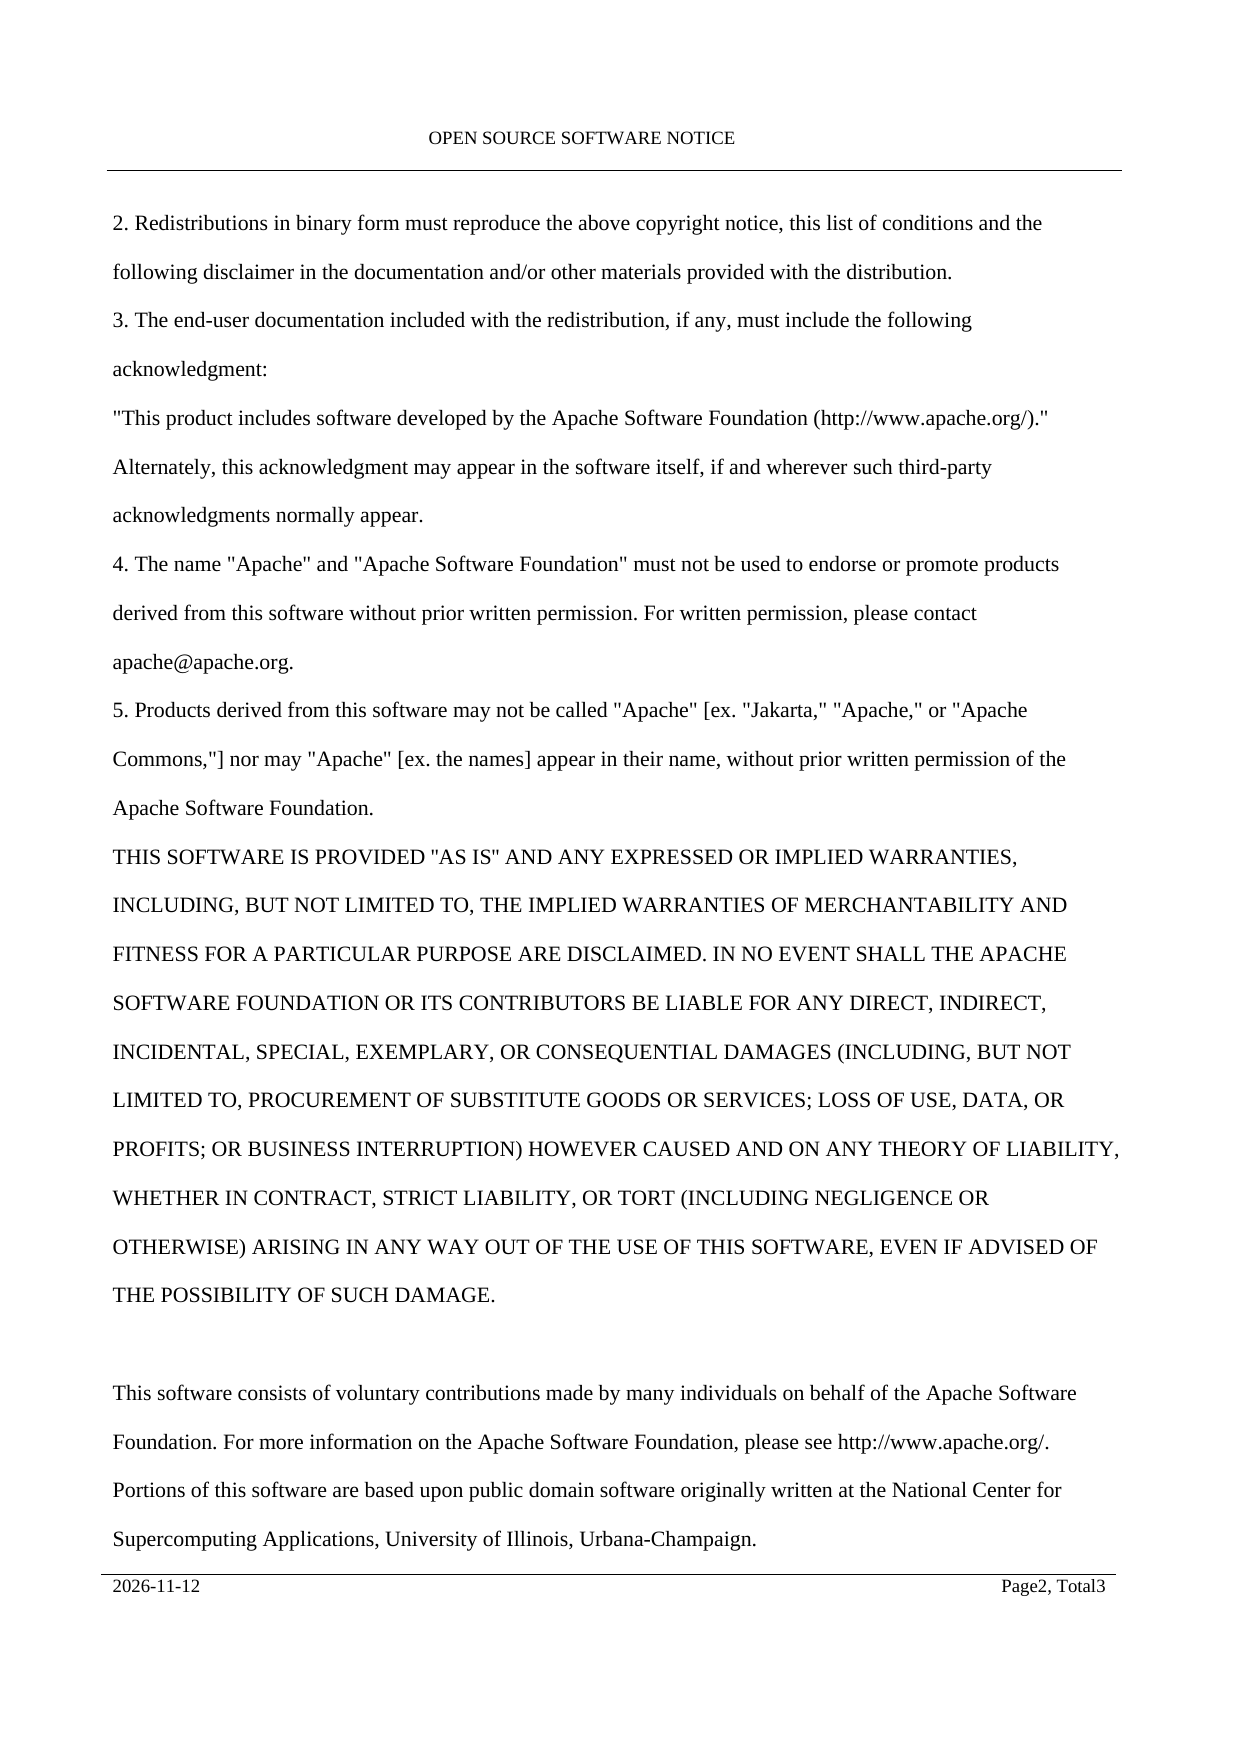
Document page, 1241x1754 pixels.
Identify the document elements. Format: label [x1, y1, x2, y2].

text [112, 206, 1128, 1555]
